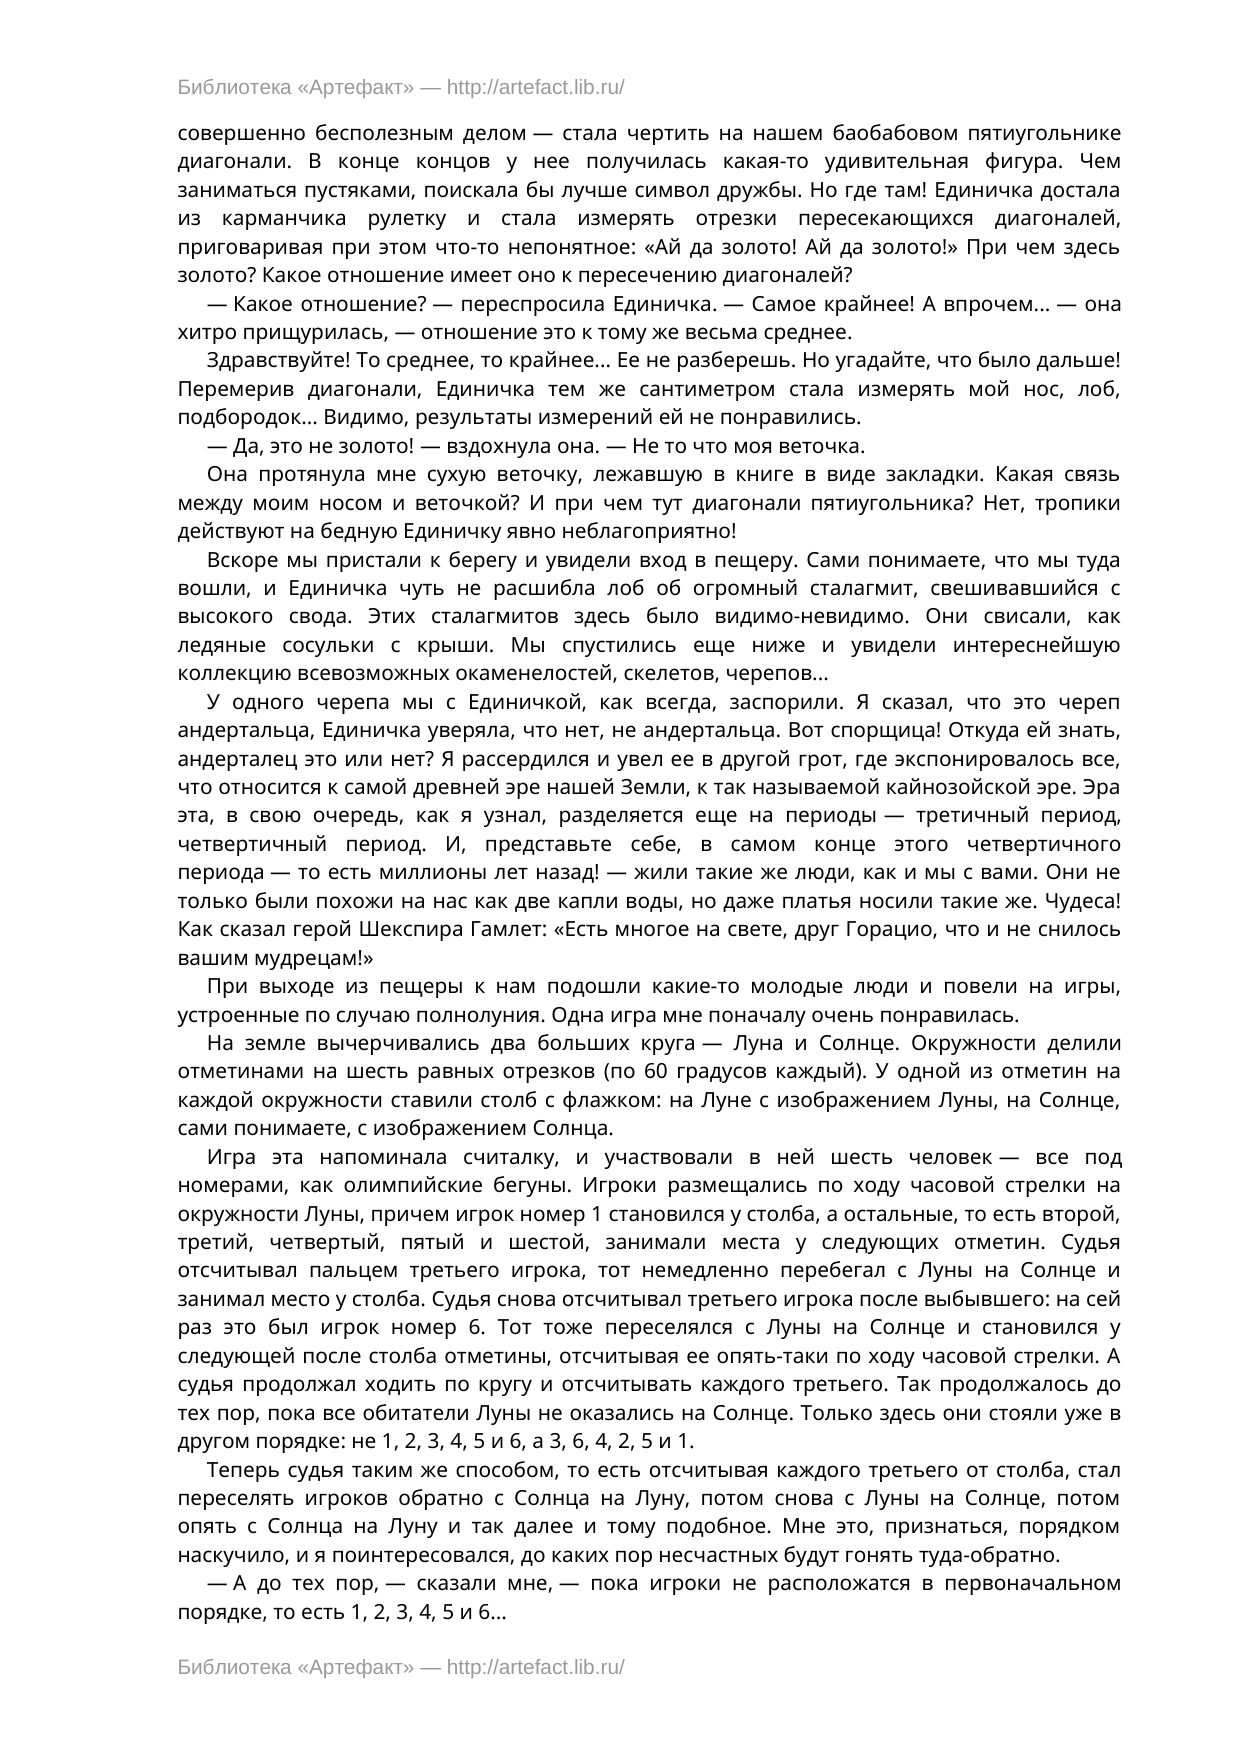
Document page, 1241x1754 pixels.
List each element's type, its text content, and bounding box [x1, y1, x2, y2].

text У одного черепа мы с Единичкой, как всегда, заспорили. Я сказал, что это череп андертальца, Единичка уверяла, что нет, не андертальца. Вот спорщица! Откуда ей знать, андерталец это или нет? Я рассердился и увел ее в другой грот, где экспонировалось все, что относится к самой древней эре нашей Земли, к так называемой кайнозойской эре. Эра эта, в свою очередь, как я узнал, разделяется еще на периоды — третичный период, четвертичный период. И, представьте себе, в самом конце этого четвертичного периода — то есть миллионы лет назад! — жили такие же люди, как и мы с вами. Они не только были похожи на нас как две капли воды, но даже платья носили такие же. Чудеса! Как сказал герой Шекспира Гамлет: «Есть многое на свете, друг Горацио, что и не снилось вашим мудрецам!» [177, 687, 1122, 971]
text Она протянула мне сухую веточку, лежавшую в книге в виде закладки. Какая связь между моим носом и веточкой? И при чем тут диагонали пятиугольника? Нет, тропики действуют на бедную Единичку явно неблагоприятно! [177, 459, 1122, 545]
text — Какое отношение? — переспросила Единичка. — Самое крайнее! А впрочем... — она хитро прищурилась, — отношение это к тому же весьма среднее. [177, 289, 1122, 346]
text — Да, это не золото! — вздохнула она. — Не то что моя веточка. [177, 431, 1122, 459]
text На земле вычерчивались два больших круга — Луна и Солнце. Окружности делили отметинами на шесть равных отрезков (по 60 градусов каждый). У одной из отметин на каждой окружности ставили столб с флажком: на Луне с изображением Луны, на Солнце, сами понимаете, с изображением Солнца. [177, 1028, 1122, 1142]
text Вскоре мы пристали к берегу и увидели вход в пещеру. Сами понимаете, что мы туда вошли, и Единичка чуть не расшибла лоб об огромный сталагмит, свешивавшийся с высокого свода. Этих сталагмитов здесь было видимо-невидимо. Они свисали, как ледяные сосульки с крыши. Мы спустились еще ниже и увидели интереснейшую коллекцию всевозможных окаменелостей, скелетов, черепов... [177, 545, 1122, 687]
text Теперь судья таким же способом, то есть отсчитывая каждого третьего от столба, стал переселять игроков обратно с Солнца на Луну, потом снова с Луны на Солнце, потом опять с Солнца на Луну и так далее и тому подобное. Мне это, признаться, порядком наскучило, и я поинтересовался, до каких пор несчастных будут гонять туда-обратно. [177, 1455, 1122, 1568]
text Игра эта напоминала считалку, и участвовали в ней шесть человек — все под номерами, как олимпийские бегуны. Игроки размещались по ходу часовой стрелки на окружности Луны, причем игрок номер 1 становился у столба, а остальные, то есть второй, третий, четвертый, пятый и шестой, занимали места у следующих отметин. Судья отсчитывал пальцем третьего игрока, тот немедленно перебегал с Луны на Солнце и занимал место у столба. Судья снова отсчитывал третьего игрока после выбывшего: на сей раз это был игрок номер 6. Тот тоже переселялся с Луны на Солнце и становился у следующей после столба отметины, отсчитывая ее опять-таки по ходу часовой стрелки. А судья продолжал ходить по кругу и отсчитывать каждого третьего. Так продолжалось до тех пор, пока все обитатели Луны не оказались на Солнце. Только здесь они стояли уже в другом порядке: не 1, 2, 3, 4, 5 и 6, а 3, 6, 4, 2, 5 и 1. [177, 1142, 1122, 1455]
text — А до тех пор, — сказали мне, — пока игроки не расположатся в первоначальном порядке, то есть 1, 2, 3, 4, 5 и 6... [177, 1568, 1122, 1625]
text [177, 118, 1122, 289]
text Здравствуйте! То среднее, то крайнее... Ее не разберешь. Но угадайте, что было дальше! Перемерив диагонали, Единичка тем же сантиметром стала измерять мой нос, лоб, подбородок... Видимо, результаты измерений ей не понравились. [177, 346, 1122, 431]
text При выходе из пещеры к нам подошли какие-то молодые люди и повели на игры, устроенные по случаю полнолуния. Одна игра мне поначалу очень понравилась. [177, 971, 1122, 1028]
